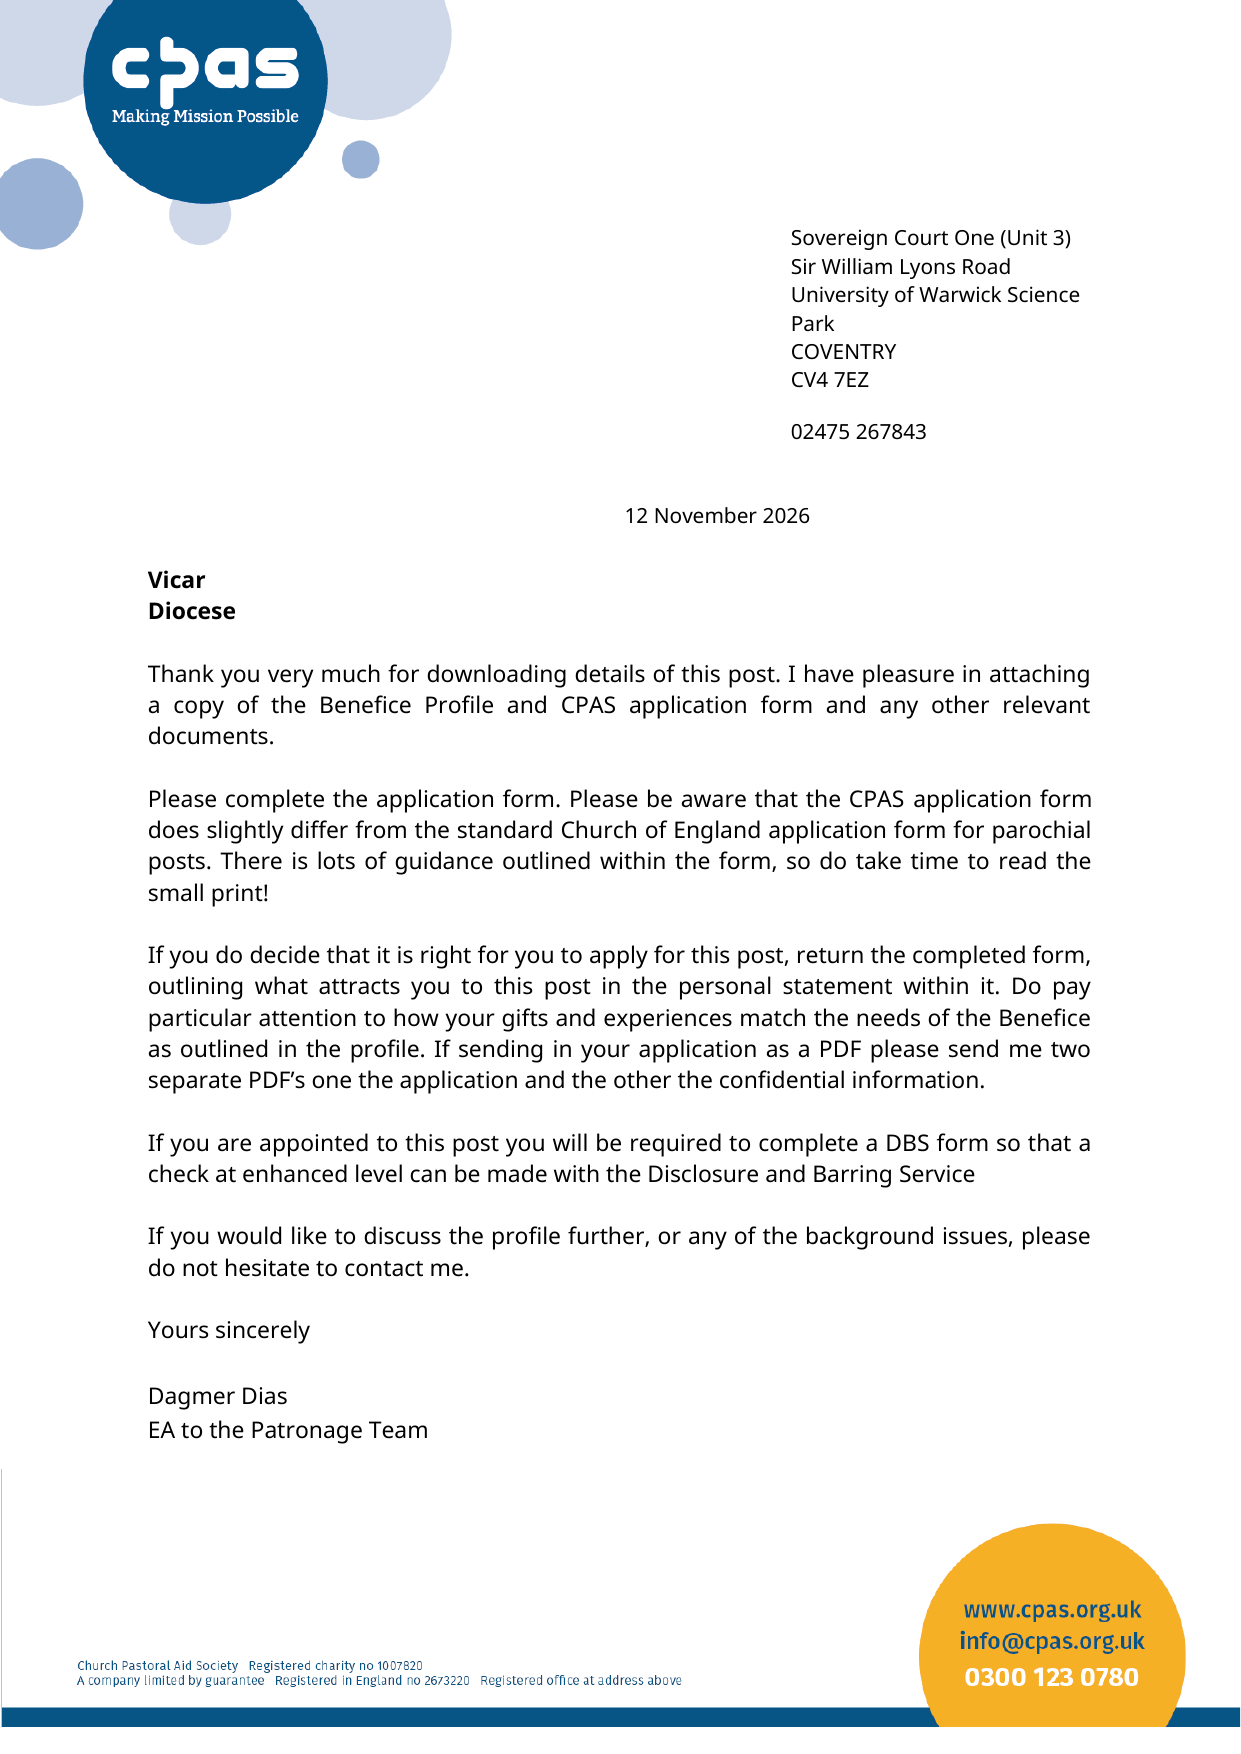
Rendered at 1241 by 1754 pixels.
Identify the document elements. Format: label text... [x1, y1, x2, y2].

text Dagmer Dias [148, 1379, 1092, 1411]
text If you do decide that it is right for you to apply for this post, return the completed form, outlining what attracts you to this post in the personal statement within it. Do pay particular attention to how your gifts and experiences match the needs of the Benefice as outlined in the profile. If sending in your application as a PDF please send me two separate PDF’s one the application and the other the confidential information. [148, 939, 1092, 1095]
text If you are appointed to this post you will be required to complete a DBS form so that a check at enhanced level can be made with the Disclosure and Barring Service [148, 1126, 1092, 1189]
text If you would like to discuss the profile further, or any of the background issues, please do not hesitate to contact me. [148, 1220, 1092, 1283]
picture [1, 1469, 1241, 1727]
text 8 February 2024 [148, 501, 1104, 530]
text Please complete the application form. Please be aware that the CPAS application form does slightly differ from the standard Church of England application form for parochial posts. There is lots of guidance outlined within the form, so do take time to read the small print! [148, 783, 1092, 908]
text EA to the Patronage Team [148, 1414, 1092, 1445]
text Vicar [148, 564, 1092, 595]
text Thank you very much for downloading details of this post. I have pleasure in attaching a copy of the Benefice Profile and CPAS application form and any other relevant documents. [148, 658, 1092, 751]
text Yours sincerely [148, 1314, 1092, 1345]
text Diocese [148, 595, 1092, 626]
picture [0, 0, 463, 266]
